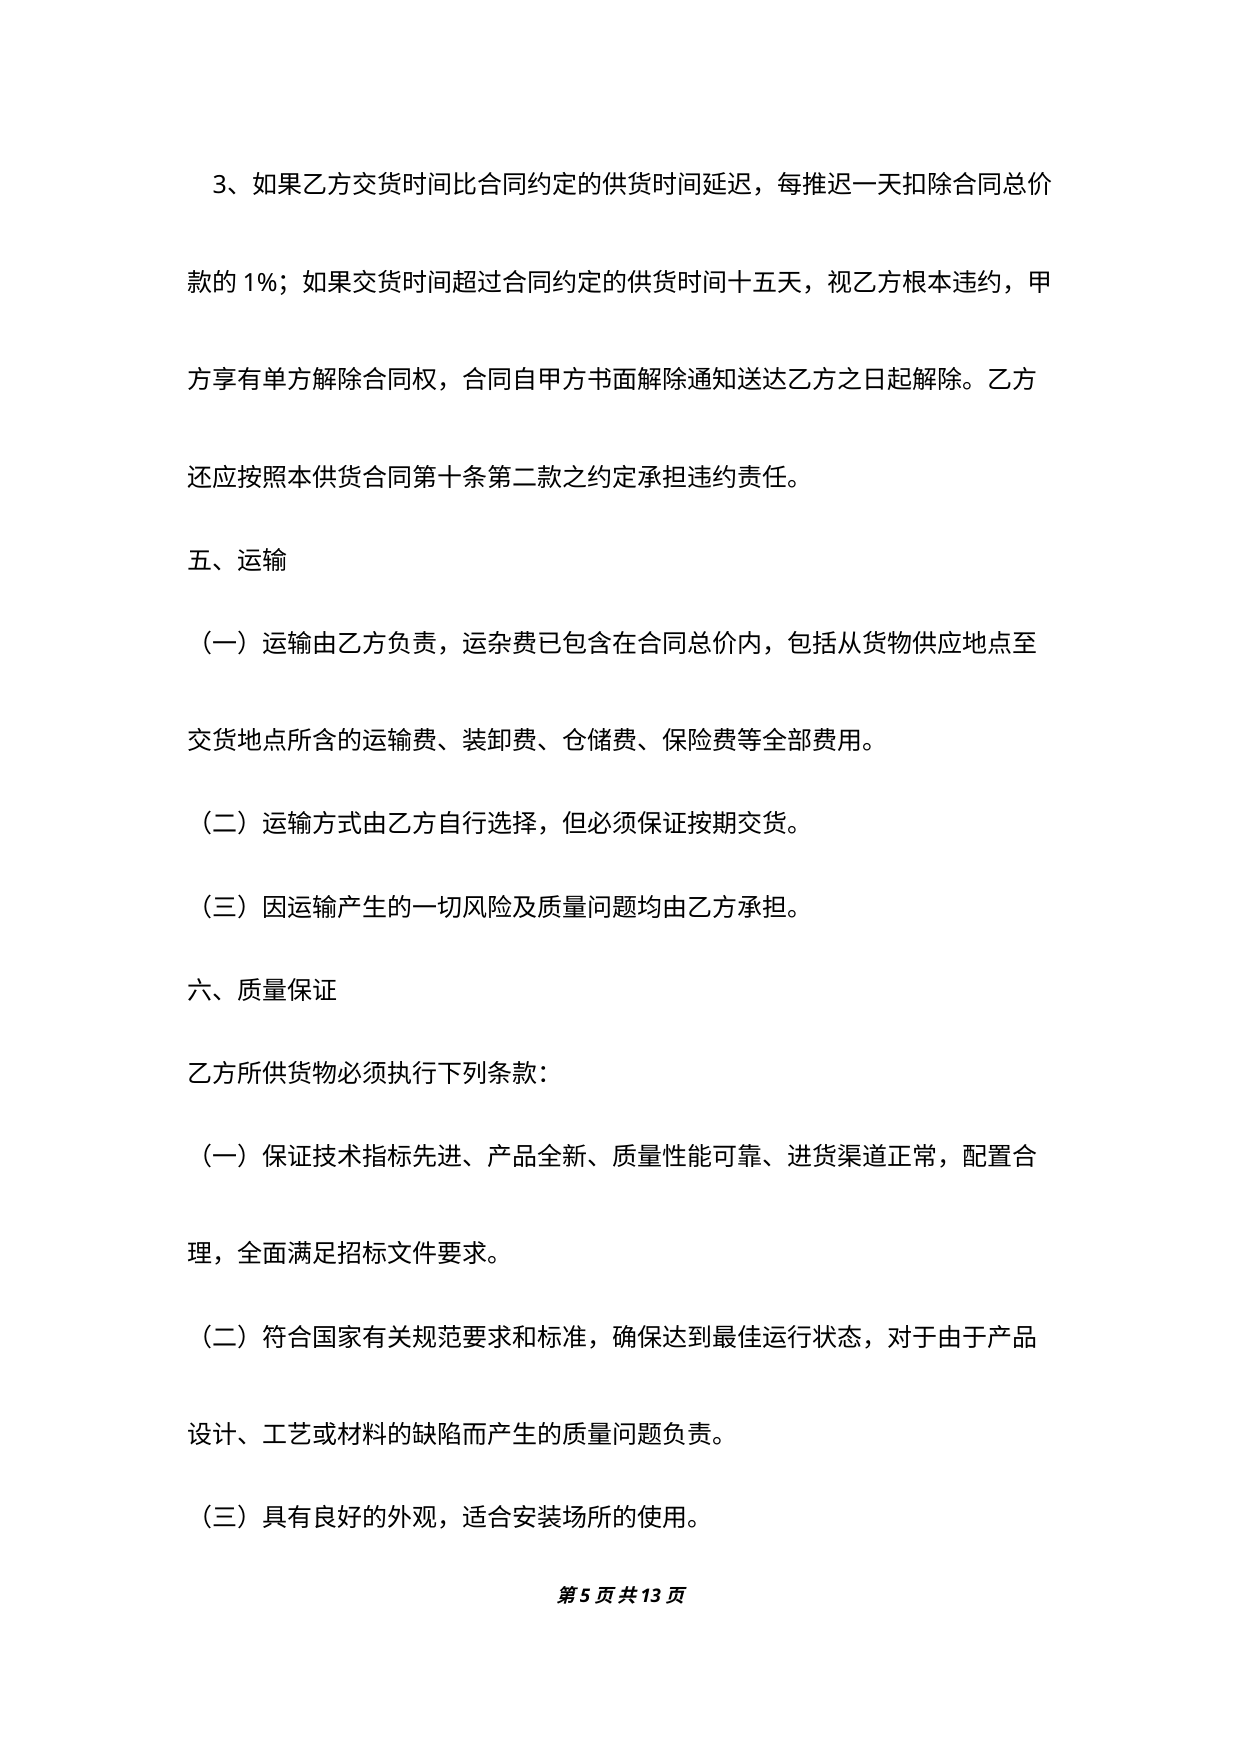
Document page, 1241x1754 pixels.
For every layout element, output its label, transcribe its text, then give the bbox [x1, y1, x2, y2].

text （三）具有良好的外观，适合安装场所的使用。 [187, 1483, 1053, 1548]
text （一）运输由乙方负责，运杂费已包含在合同总价内，包括从货物供应地点至交货地点所含的运输费、装卸费、仓储费、保险费等全部费用。 [187, 609, 1053, 771]
text （二）符合国家有关规范要求和标准，确保达到最佳运行状态，对于由于产品设计、工艺或材料的缺陷而产生的质量问题负责。 [187, 1303, 1053, 1465]
text 五、运输 [187, 526, 1053, 591]
text （二）运输方式由乙方自行选择，但必须保证按期交货。 [187, 789, 1053, 854]
text 乙方所供货物必须执行下列条款： [187, 1039, 1053, 1104]
text 3、如果乙方交货时间比合同约定的供货时间延迟，每推迟一天扣除合同总价款的1%；如果交货时间超过合同约定的供货时间十五天，视乙方根本违约，甲方享有单方解除合同权，合同自甲方书面解除通知送达乙方之日起解除。乙方还应按照本供货合同第十条第二款之约定承担违约责任。 [187, 150, 1053, 508]
text （三）因运输产生的一切风险及质量问题均由乙方承担。 [187, 873, 1053, 938]
text 六、质量保证 [187, 956, 1053, 1021]
text （一）保证技术指标先进、产品全新、质量性能可靠、进货渠道正常，配置合理，全面满足招标文件要求。 [187, 1122, 1053, 1284]
